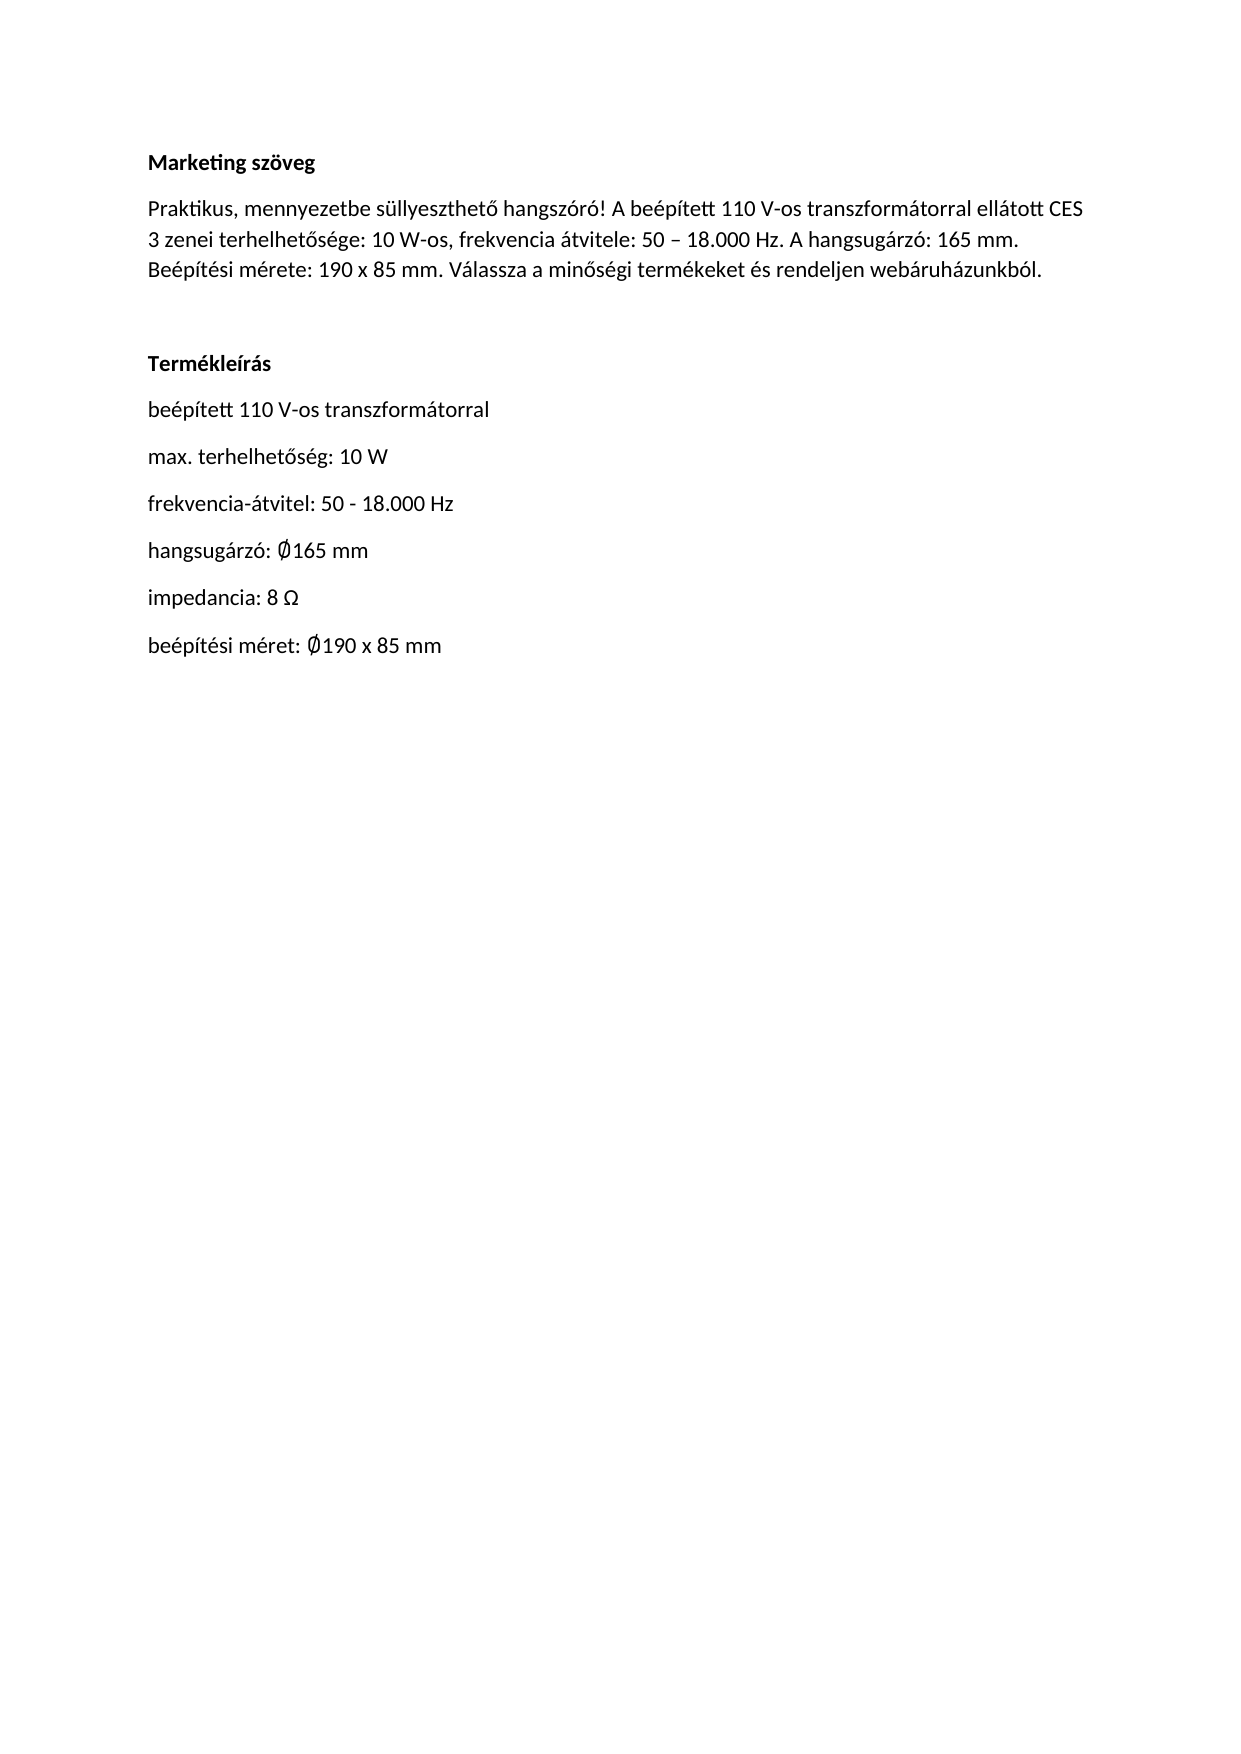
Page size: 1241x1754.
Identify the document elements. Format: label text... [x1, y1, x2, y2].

text impedancia: 8 Ω [148, 583, 1093, 611]
text beépített 110 V-os transzformátorral [148, 396, 1093, 423]
text Termékleírás [148, 349, 1093, 377]
text Praktikus, mennyezetbe süllyeszthető hangszóró! A beépített 110 V-os transzformátorral ellátott CES 3 zenei terhelhetősége: 10 W-os, frekvencia átvitele: 50 – 18.000 Hz. A hangsugárzó: 165 mm. Beépítési mérete: 190 x 85 mm. Válassza a minőségi termékeket és rendeljen webáruházunkból. [148, 194, 1093, 283]
text beépítési méret: ∅190 x 85 mm [148, 630, 1093, 659]
text frekvencia-átvitel: 50 - 18.000 Hz [148, 489, 1093, 517]
text max. terhelhetőség: 10 W [148, 442, 1093, 470]
text Marketing szöveg [148, 148, 1093, 176]
text hangsugárzó: ∅165 mm [148, 536, 1093, 564]
